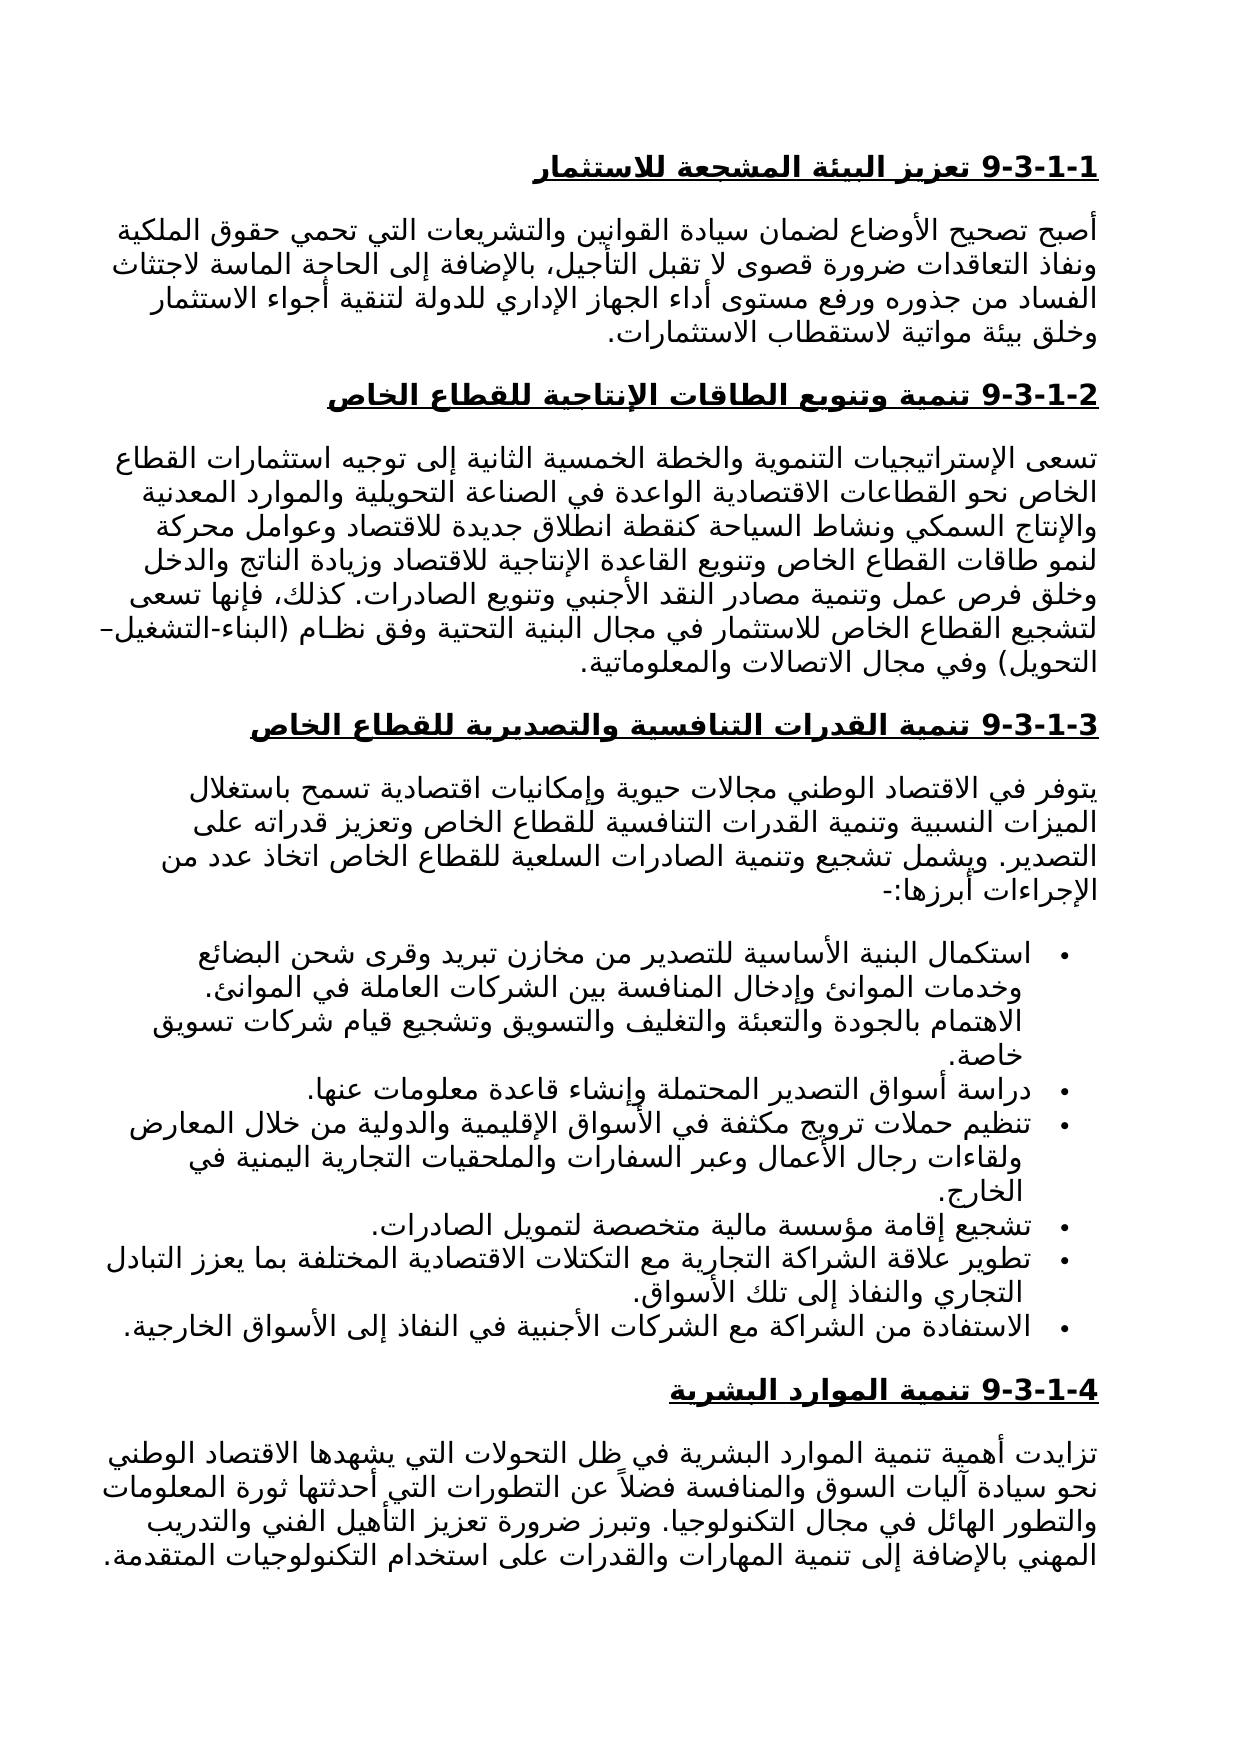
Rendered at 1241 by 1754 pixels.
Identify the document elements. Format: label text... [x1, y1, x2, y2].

list تطوير علاقة الشراكة التجارية مع التكتلات الاقتصادية المختلفة بما يعزز التبادل التجاري والنفاذ إلى تلك الأسواق. [97, 1242, 1061, 1310]
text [97, 1436, 1099, 1572]
list استكمال البنية الأساسية للتصدير من مخازن تبريد وقرى شحن البضائع وخدمات الموانئ وإدخال المنافسة بين الشركات العاملة في الموانئ. الاهتمام بالجودة والتعبئة والتغليف والتسويق وتشجيع قيام شركات تسويق خاصة. [97, 936, 1061, 1072]
text تسعى الإستراتيجيات التنموية والخطة الخمسية الثانية إلى توجيه استثمارات القطاع الخاص نحو القطاعات الاقتصادية الواعدة في الصناعة التحويلية والموارد المعدنية والإنتاج السمكي ونشاط السياحة كنقطة انطلاق جديدة للاقتصاد وعوامل محركة لنمو طاقات القطاع الخاص وتنويع القاعدة الإنتاجية للاقتصاد وزيادة الناتج والدخل وخلق فرص عمل وتنمية مصادر النقد الأجنبي وتنويع الصادرات. كذلك، فإنها تسعى لتشجيع القطاع الخاص للاستثمار في مجال البنية التحتية وفق نظـام (البناء-التشغيل– التحويل) وفي مجال الاتصالات والمعلوماتية. [97, 441, 1099, 679]
list الاستفادة من الشراكة مع الشركات الأجنبية في النفاذ إلى الأسواق الخارجية. [97, 1310, 1061, 1344]
text 9-3-1-3 تنمية القدرات التنافسية والتصديرية للقطاع الخاص [97, 708, 1099, 742]
text 9-3-1-2 تنمية وتنويع الطاقات الإنتاجية للقطاع الخاص [97, 378, 1099, 412]
text 9-3-1-4 تنمية الموارد البشرية [97, 1373, 1099, 1407]
text أصبح تصحيح الأوضاع لضمان سيادة القوانين والتشريعات التي تحمي حقوق الملكية ونفاذ التعاقدات ضرورة قصوى لا تقبل التأجيل، بالإضافة إلى الحاجة الماسة لاجتثاث الفساد من جذوره ورفع مستوى أداء الجهاز الإداري للدولة لتنقية أجواء الاستثمار وخلق بيئة مواتية لاستقطاب الاستثمارات. [97, 213, 1099, 349]
text يتوفر في الاقتصاد الوطني مجالات حيوية وإمكانيات اقتصادية تسمح باستغلال الميزات النسبية وتنمية القدرات التنافسية للقطاع الخاص وتعزيز قدراته على التصدير. ويشمل تشجيع وتنمية الصادرات السلعية للقطاع الخاص اتخاذ عدد من الإجراءات أبرزها:- [97, 771, 1099, 907]
list تشجيع إقامة مؤسسة مالية متخصصة لتمويل الصادرات. [97, 1208, 1061, 1242]
list دراسة أسواق التصدير المحتملة وإنشاء قاعدة معلومات عنها. [97, 1072, 1061, 1106]
list تنظيم حملات ترويج مكثفة في الأسواق الإقليمية والدولية من خلال المعارض ولقاءات رجال الأعمال وعبر السفارات والملحقيات التجارية اليمنية في الخارج. [97, 1106, 1061, 1208]
text 9-3-1-1 تعزيز البيئة المشجعة للاستثمار [97, 150, 1099, 184]
